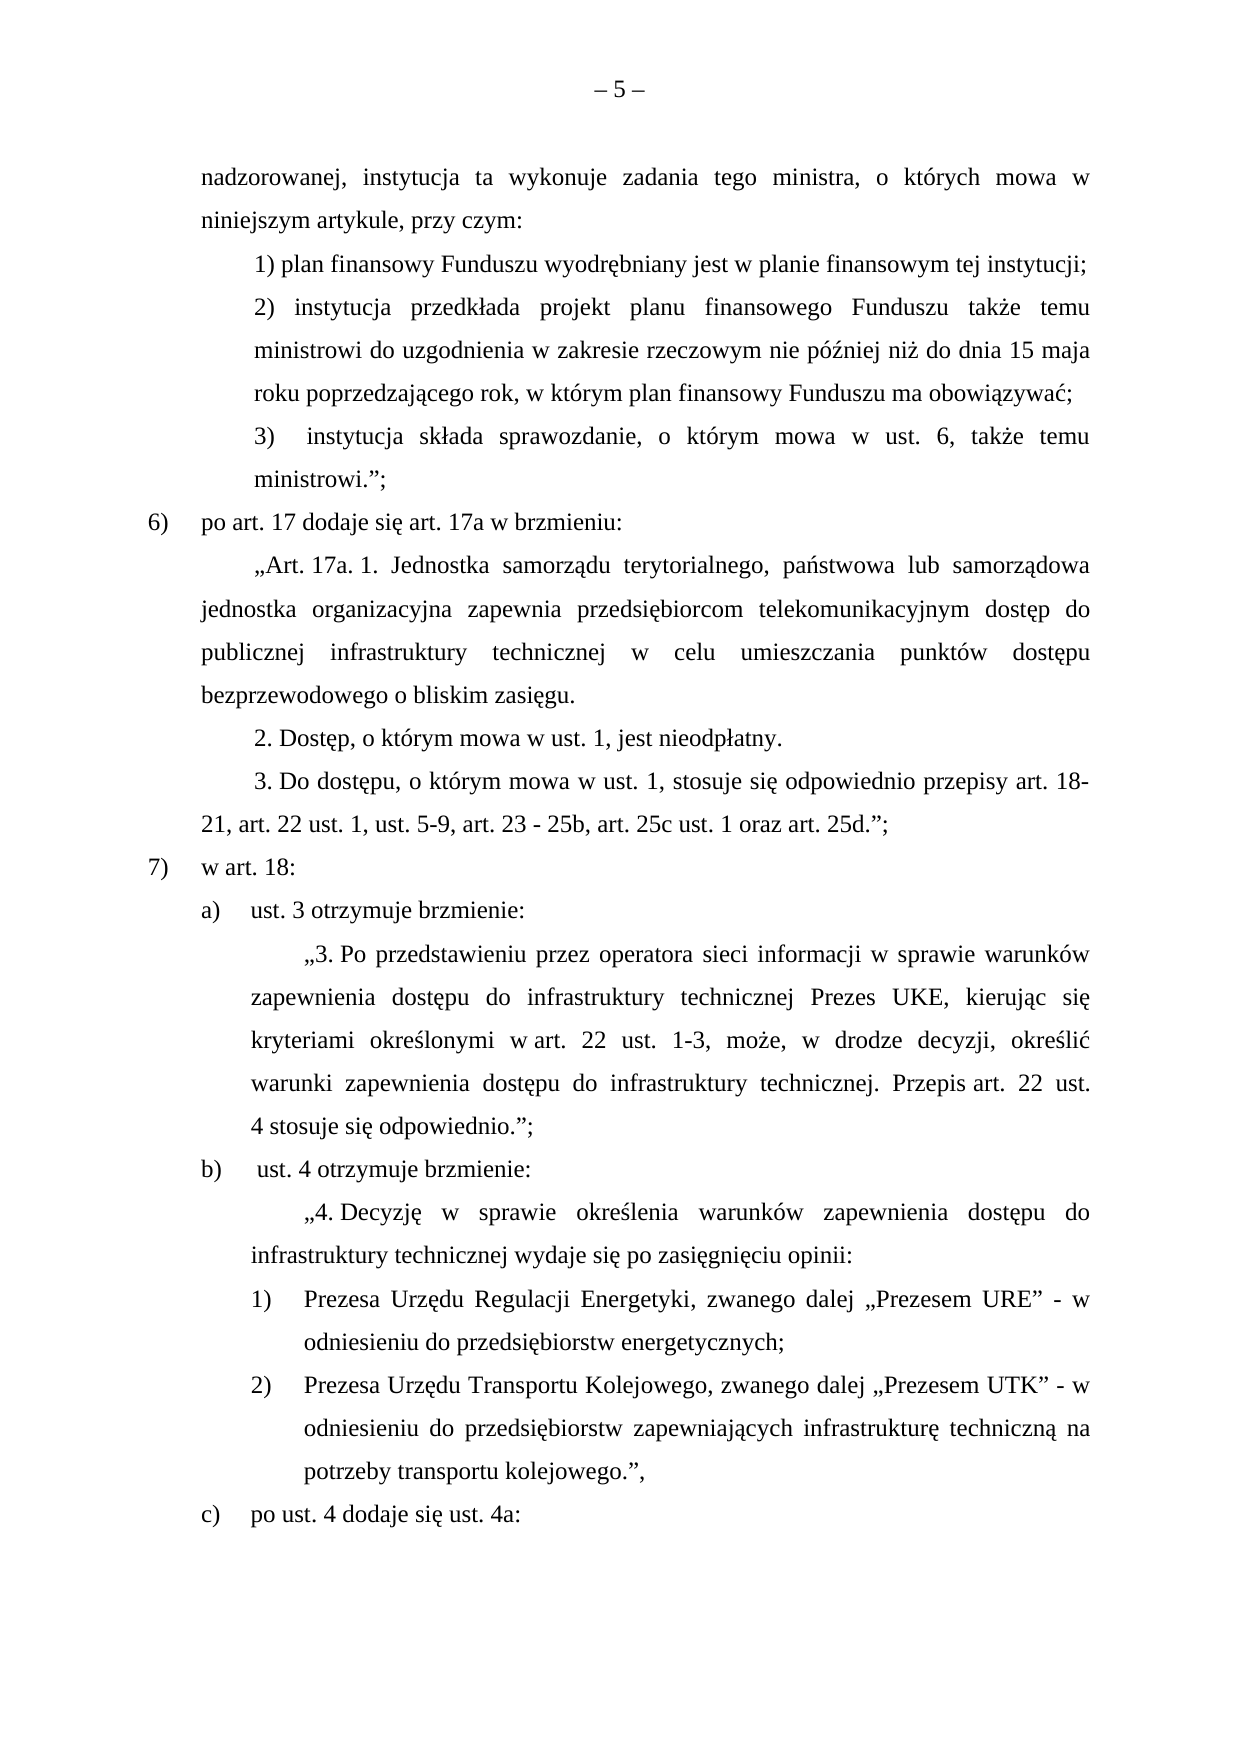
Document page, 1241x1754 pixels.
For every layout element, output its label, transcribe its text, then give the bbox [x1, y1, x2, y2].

text „3. Po przedstawieniu przez operatora sieci informacji w sprawie warunków zapewnienia dostępu do infrastruktury technicznej Prezes UKE, kierując się kryteriami określonymi w art. 22 ust. 1-3, może, w drodze decyzji, określić warunki zapewnienia dostępu do infrastruktury technicznej. Przepis art. 22 ust. 4 stosuje się odpowiednio.”; [251, 939, 1091, 1140]
text 2) instytucja przedkłada projekt planu finansowego Funduszu także temu ministrowi do uzgodnienia w zakresie rzeczowym nie później niż do dnia 15 maja roku poprzedzającego rok, w którym plan finansowy Funduszu ma obowiązywać; [254, 292, 1091, 407]
text c) po ust. 4 dodaje się ust. 4a: [201, 1499, 1091, 1528]
text 3) instytucja składa sprawozdanie, o którym mowa w ust. 6, także temu ministrowi.”; [254, 421, 1091, 493]
text „Art. 17a. 1. Jednostka samorządu terytorialnego, państwowa lub samorządowa jednostka organizacyjna zapewnia przedsiębiorcom telekomunikacyjnym dostęp do publicznej infrastruktury technicznej w celu umieszczania punktów dostępu bezprzewodowego o bliskim zasięgu. [201, 551, 1091, 709]
text 2. Dostęp, o którym mowa w ust. 1, jest nieodpłatny. [201, 723, 1091, 752]
text 1) plan finansowy Funduszu wyodrębniany jest w planie finansowym tej instytucji; [254, 249, 1091, 277]
text 3. Do dostępu, o którym mowa w ust. 1, stosuje się odpowiednio przepisy art. 18-21, art. 22 ust. 1, ust. 5-9, art. 23 - 25b, art. 25c ust. 1 oraz art. 25d.”; [201, 766, 1091, 838]
text a) ust. 3 otrzymuje brzmienie: [201, 896, 1091, 924]
text 1) Prezesa Urzędu Regulacji Energetyki, zwanego dalej „Prezesem URE” - w odniesieniu do przedsiębiorstw energetycznych; [251, 1284, 1091, 1356]
text 2) Prezesa Urzędu Transportu Kolejowego, zwanego dalej „Prezesem UTK” - w odniesieniu do przedsiębiorstw zapewniających infrastrukturę techniczną na potrzeby transportu kolejowego.”, [251, 1370, 1091, 1485]
text „4. Decyzję w sprawie określenia warunków zapewnienia dostępu do infrastruktury technicznej wydaje się po zasięgnięciu opinii: [251, 1197, 1091, 1269]
text 6) po art. 17 dodaje się art. 17a w brzmieniu: [148, 507, 1091, 536]
text 7) w art. 18: [148, 852, 1091, 881]
text b) ust. 4 otrzymuje brzmienie: [201, 1154, 1091, 1183]
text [201, 162, 1091, 234]
